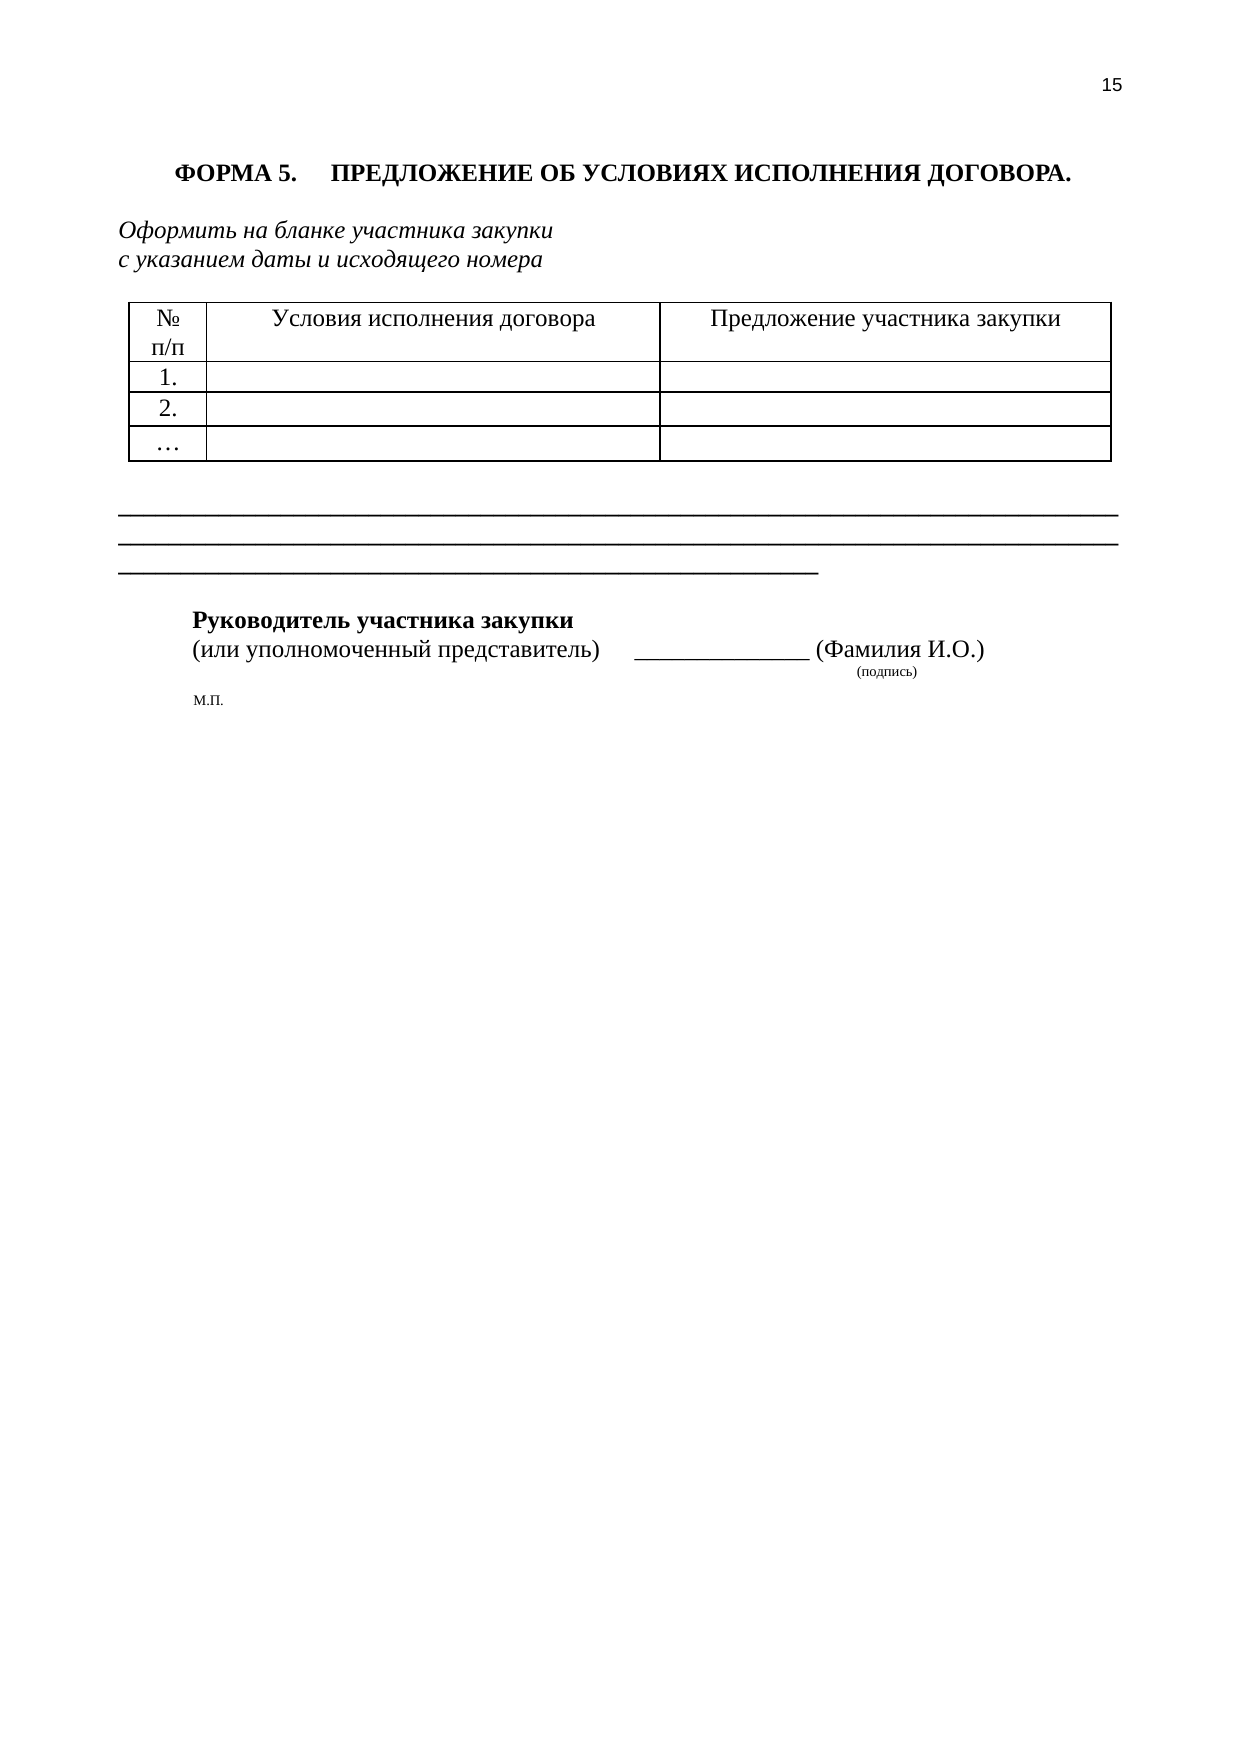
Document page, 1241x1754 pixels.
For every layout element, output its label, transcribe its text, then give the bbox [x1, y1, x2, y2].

text М.П. [118, 692, 1122, 720]
text ________________________________________________________________________________________________________________________________________________________________________________________________________________________ [118, 490, 1122, 577]
text (подпись) [783, 663, 1122, 692]
text Оформить на бланке участника закупки с указанием даты и исходящего номера [118, 215, 1122, 273]
table_cell [207, 362, 659, 391]
table_cell [207, 393, 659, 425]
table_cell … [130, 427, 206, 460]
table_cell [207, 427, 659, 460]
table_cell [661, 427, 1110, 460]
subtitle ФОРМА 5. ПРЕДЛОЖЕНИЕ ОБ УСЛОВИЯХ ИСПОЛНЕНИЯ ДОГОВОРА. [174, 158, 1122, 187]
text (или уполномоченный представитель) ______________ (Фамилия И.О.) [118, 634, 1122, 663]
text Руководитель участника закупки [118, 605, 1122, 634]
table_header Условия исполнения договора [207, 303, 659, 361]
table_cell [661, 393, 1110, 425]
table_header Предложение участника закупки [661, 303, 1110, 361]
table_header № п/п [130, 303, 206, 361]
table_cell 2. [130, 393, 206, 425]
table_cell 1. [130, 362, 206, 391]
table_cell [661, 362, 1110, 391]
